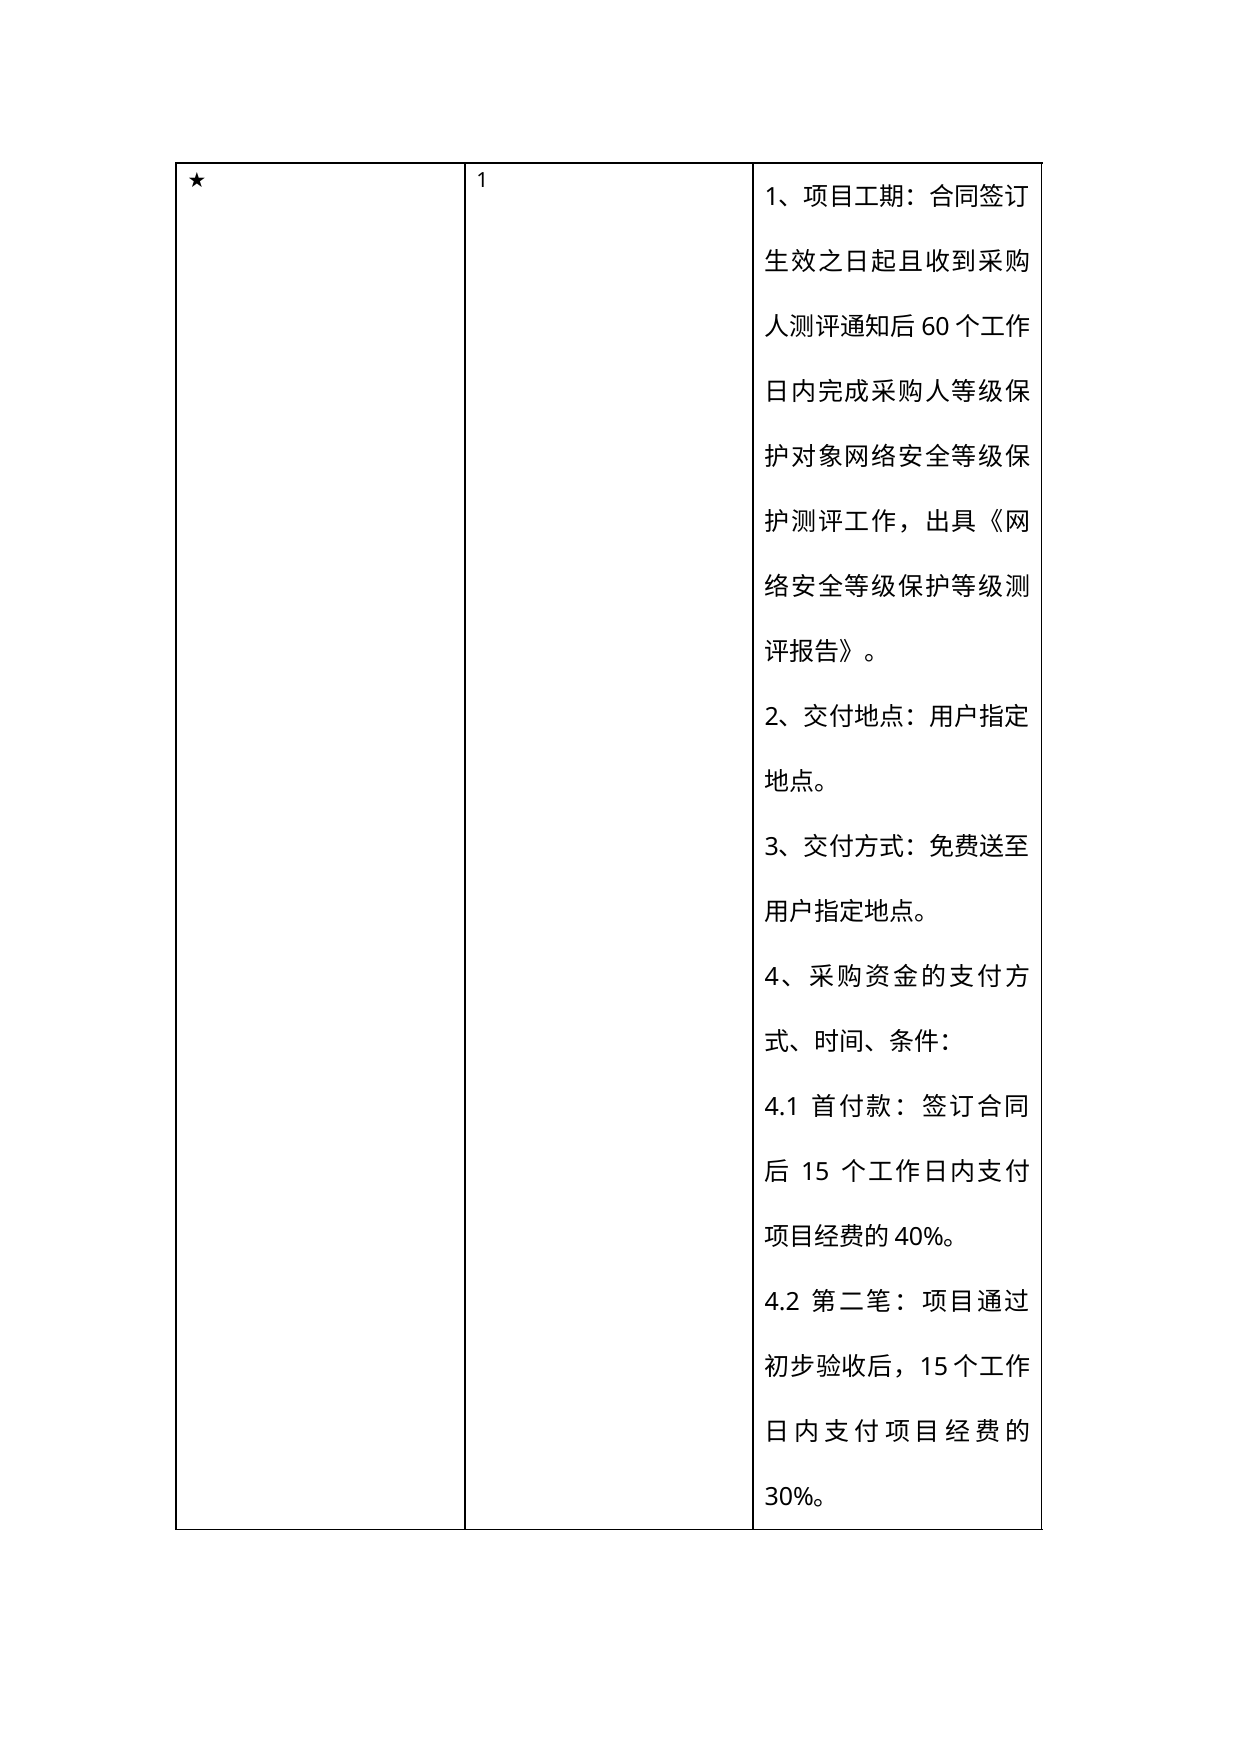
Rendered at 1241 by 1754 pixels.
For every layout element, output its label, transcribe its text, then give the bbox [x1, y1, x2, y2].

table_cell 1 [466, 164, 752, 1528]
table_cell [754, 164, 1041, 1528]
table_cell ★ [177, 164, 464, 1528]
